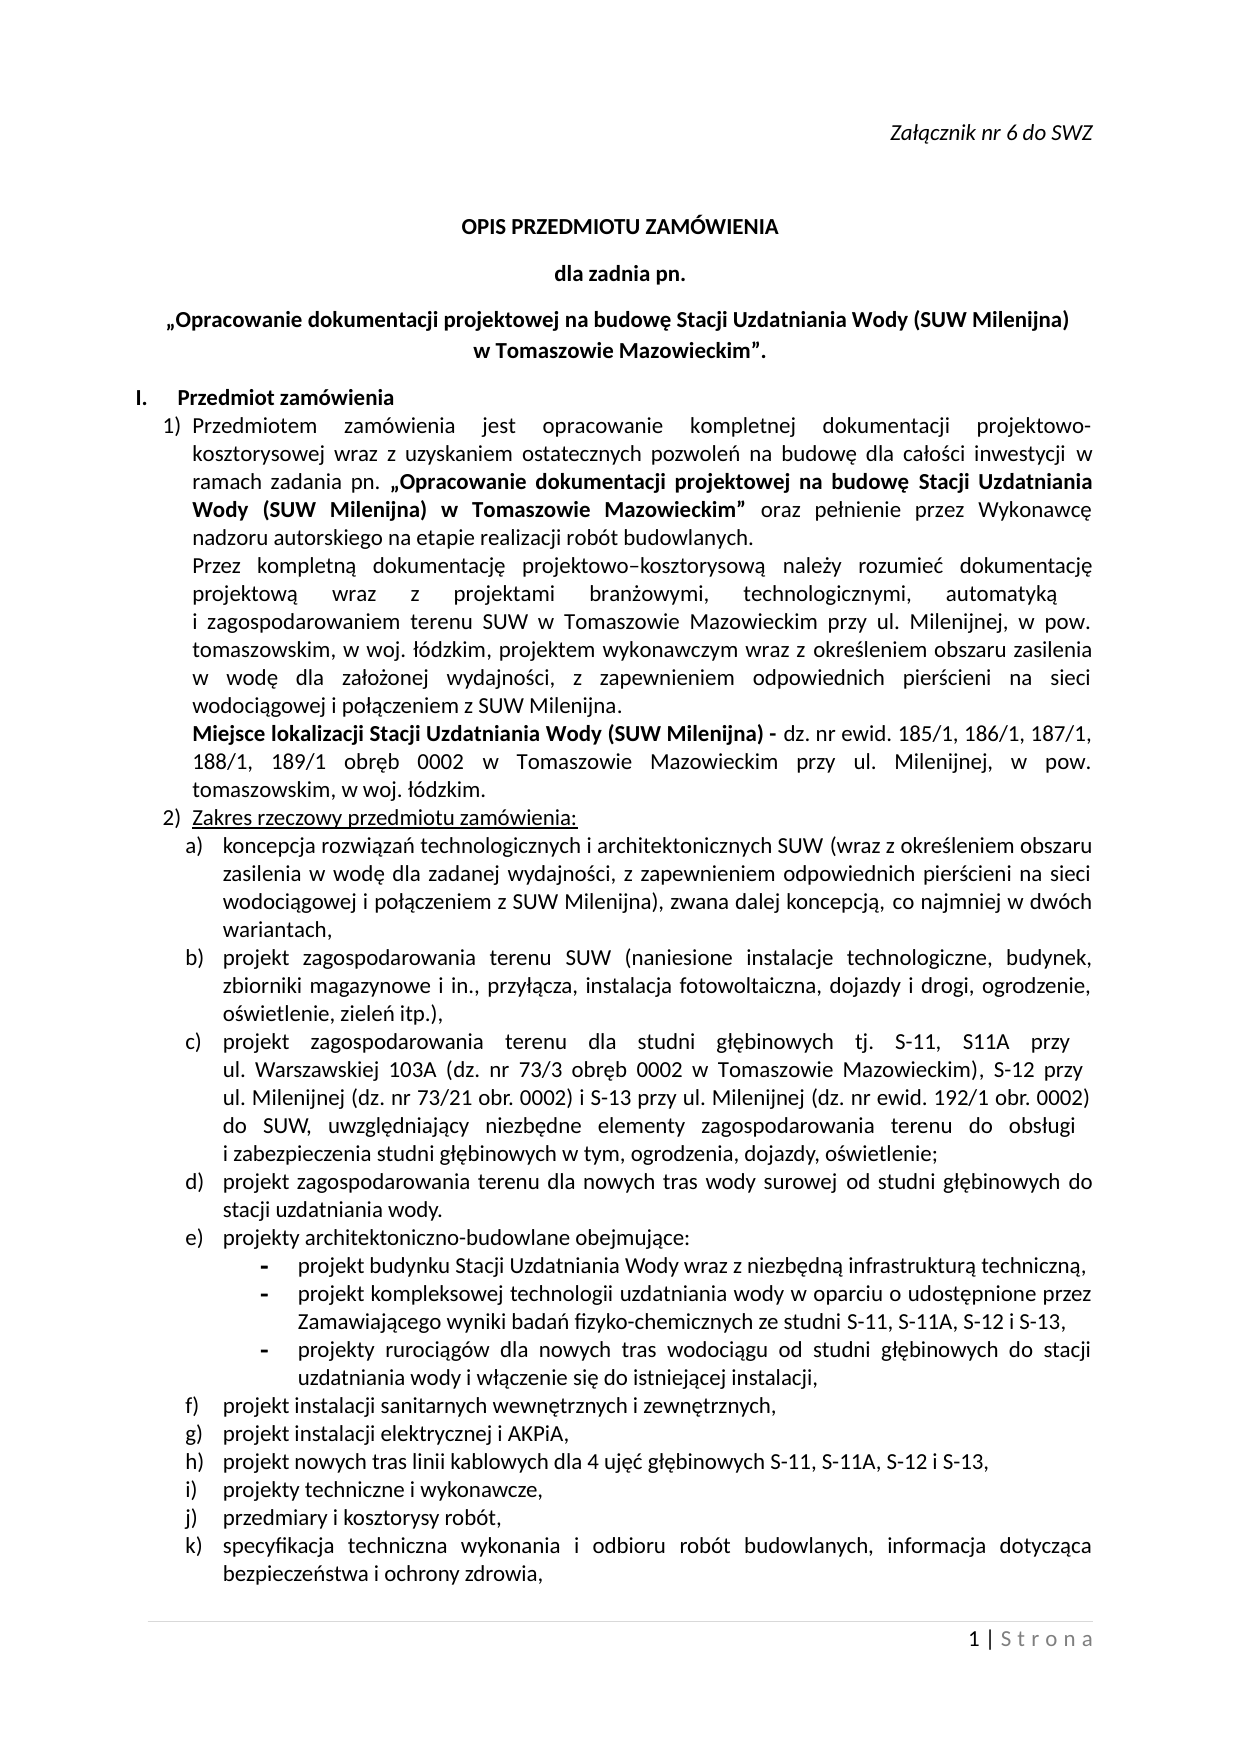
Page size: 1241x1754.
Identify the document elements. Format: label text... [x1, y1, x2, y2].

text OPIS PRZEDMIOTU ZAMÓWIENIA [148, 212, 1093, 240]
text dla zadnia pn. [148, 259, 1093, 287]
text Załącznik nr 6 do SWZ [148, 118, 1093, 146]
text „Opracowanie dokumentacji projektowej na budowę Stacji Uzdatniania Wody (SUW Milenijna) w Tomaszowie Mazowieckim”. [148, 306, 1093, 364]
list projekt zagospodarowania terenu dla studni głębinowych tj. S-11, S11A przy ul. Warszawskiej 103A (dz. nr 73/3 obręb 0002 w Tomaszowie Mazowieckim), S-12 przy ul. Milenijnej (dz. nr 73/21 obr. 0002) i S-13 przy ul. Milenijnej (dz. nr ewid. 192/1 obr. 0002) do SUW, uwzględniający niezbędne elementy zagospodarowania terenu do obsługi i zabezpieczenia studni głębinowych w tym, ogrodzenia, dojazdy, oświetlenie; [185, 1027, 1093, 1167]
list projekt zagospodarowania terenu dla nowych tras wody surowej od studni głębinowych do stacji uzdatniania wody. [185, 1167, 1093, 1223]
text Miejsce lokalizacji Stacji Uzdatniania Wody (SUW Milenijna) - dz. nr ewid. 185/1, 186/1, 187/1, 188/1, 189/1 obręb 0002 w Tomaszowie Mazowieckim przy ul. Milenijnej, w pow. tomaszowskim, w woj. łódzkim. [192, 719, 1093, 803]
text Przez kompletną dokumentację projektowo–kosztorysową należy rozumieć dokumentację projektową wraz z projektami branżowymi, technologicznymi, automatyką i zagospodarowaniem terenu SUW w Tomaszowie Mazowieckim przy ul. Milenijnej, w pow. tomaszowskim, w woj. łódzkim, projektem wykonawczym wraz z określeniem obszaru zasilenia w wodę dla założonej wydajności, z zapewnieniem odpowiednich pierścieni na sieci wodociągowej i połączeniem z SUW Milenijna. [192, 551, 1093, 719]
list projekty techniczne i wykonawcze, [185, 1476, 1093, 1503]
list Przedmiotem zamówienia jest opracowanie kompletnej dokumentacji projektowo-kosztorysowej wraz z uzyskaniem ostatecznych pozwoleń na budowę dla całości inwestycji w ramach zadania pn. „Opracowanie dokumentacji projektowej na budowę Stacji Uzdatniania Wody (SUW Milenijna) w Tomaszowie Mazowieckim” oraz pełnienie przez Wykonawcę nadzoru autorskiego na etapie realizacji robót budowlanych. [162, 411, 1093, 551]
list projekt nowych tras linii kablowych dla 4 ujęć głębinowych S-11, S-11A, S-12 i S-13, [185, 1447, 1093, 1476]
list projekt budynku Stacji Uzdatniania Wody wraz z niezbędną infrastrukturą techniczną, [260, 1251, 1093, 1279]
list przedmiary i kosztorysy robót, [185, 1503, 1093, 1532]
list projekt zagospodarowania terenu SUW (naniesione instalacje technologiczne, budynek, zbiorniki magazynowe i in., przyłącza, instalacja fotowoltaiczna, dojazdy i drogi, ogrodzenie, oświetlenie, zieleń itp.), [185, 943, 1093, 1027]
list Zakres rzeczowy przedmiotu zamówienia: [162, 803, 1093, 831]
list projekt instalacji sanitarnych wewnętrznych i zewnętrznych, [185, 1391, 1093, 1419]
list projekty rurociągów dla nowych tras wodociągu od studni głębinowych do stacji uzdatniania wody i włączenie się do istniejącej instalacji, [260, 1335, 1093, 1391]
list projekt kompleksowej technologii uzdatniania wody w oparciu o udostępnione przez Zamawiającego wyniki badań fizyko-chemicznych ze studni S-11, S-11A, S-12 i S-13, [260, 1279, 1093, 1335]
list koncepcja rozwiązań technologicznych i architektonicznych SUW (wraz z określeniem obszaru zasilenia w wodę dla zadanej wydajności, z zapewnieniem odpowiednich pierścieni na sieci wodociągowej i połączeniem z SUW Milenijna), zwana dalej koncepcją, co najmniej w dwóch wariantach, [185, 831, 1093, 943]
list projekt instalacji elektrycznej i AKPiA, [185, 1419, 1093, 1447]
list specyfikacja techniczna wykonania i odbioru robót budowlanych, informacja dotycząca bezpieczeństwa i ochrony zdrowia, [185, 1532, 1093, 1588]
list Przedmiot zamówienia [148, 383, 1093, 411]
list projekty architektoniczno-budowlane obejmujące: [185, 1223, 1093, 1251]
